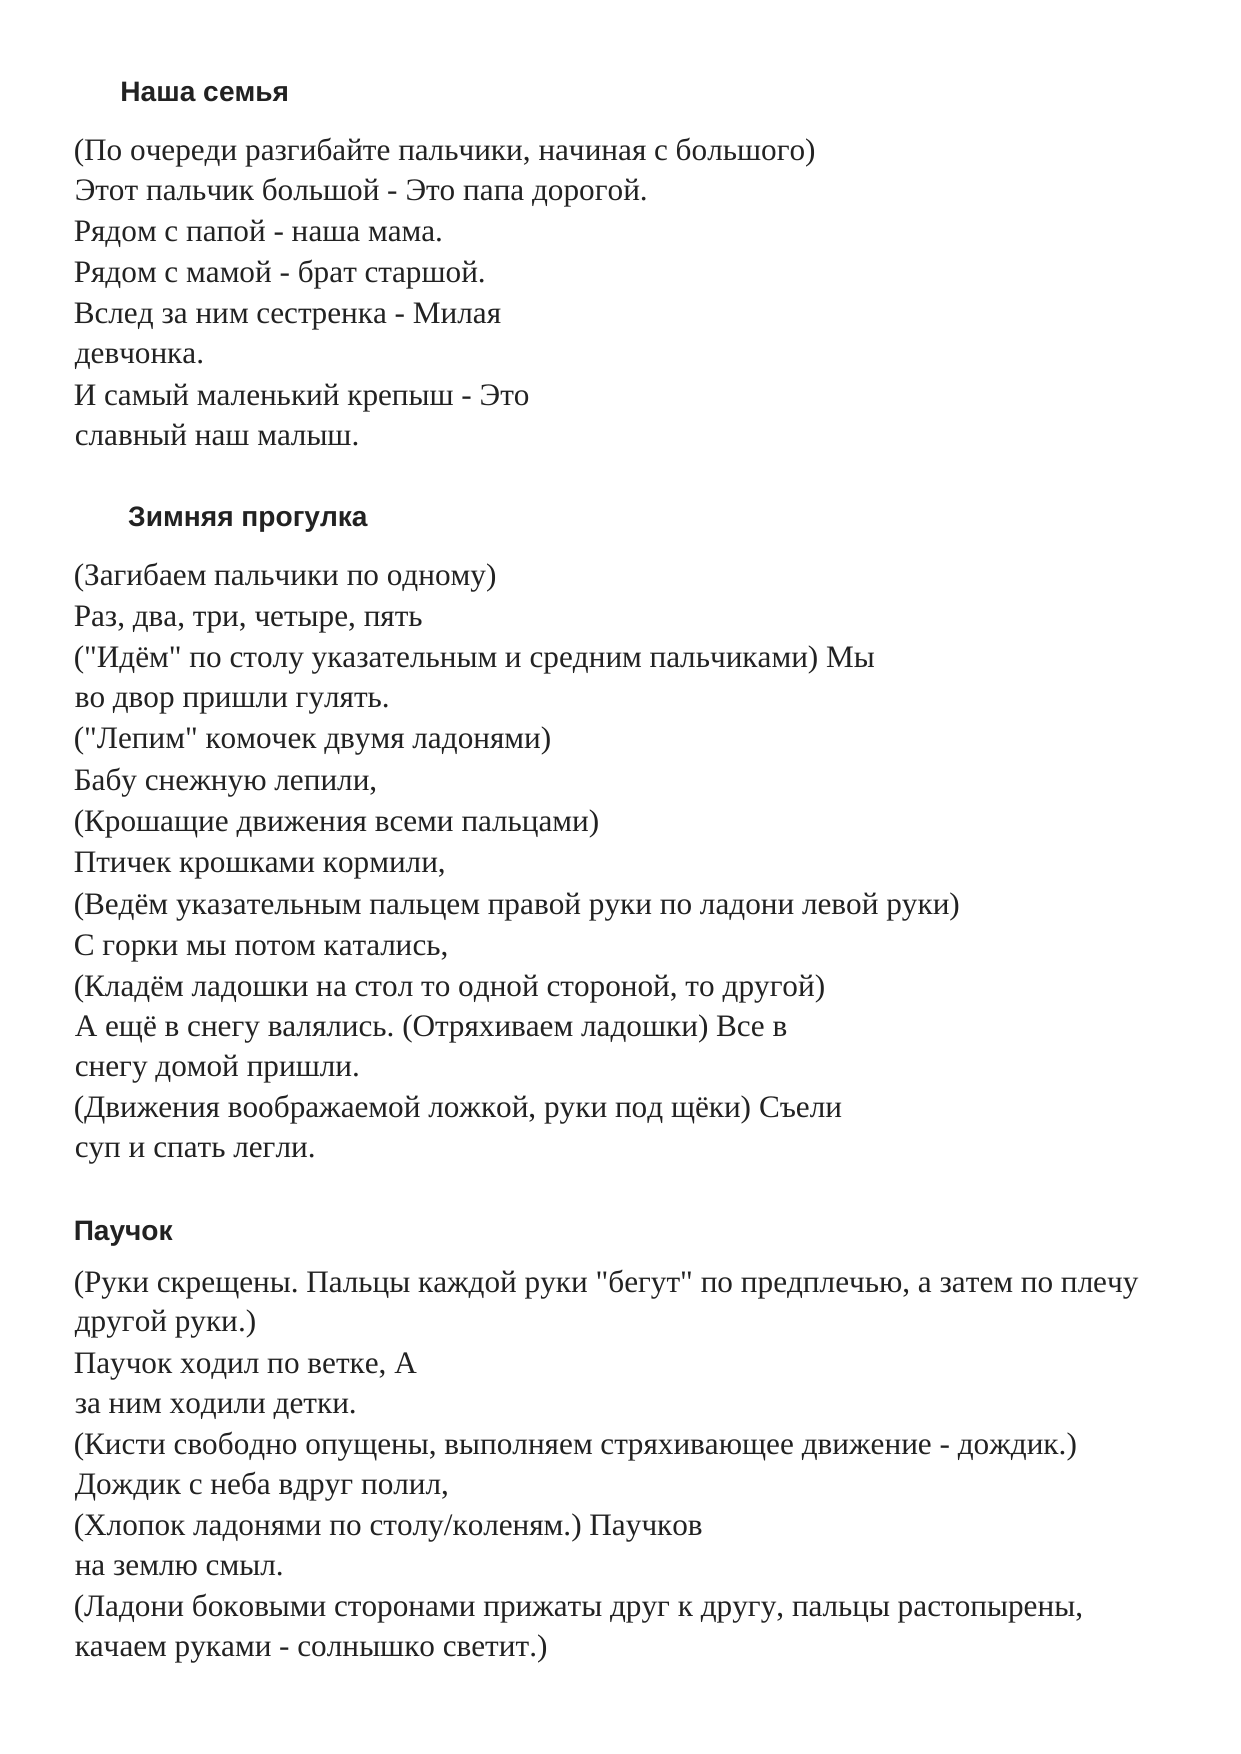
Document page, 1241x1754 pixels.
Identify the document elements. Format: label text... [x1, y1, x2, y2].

subtitle Паучок [73, 1214, 1131, 1246]
text (Загибаем пальчики по одному) [73, 556, 1170, 592]
text Птичек крошками кормили, [73, 844, 1170, 879]
text (Руки скрещены. Пальцы каждой руки "бегут" по предплечью, а затем по плечу другой руки.) [73, 1263, 1170, 1339]
subtitle Зимняя прогулка [73, 500, 1131, 533]
text (Ладони боковыми сторонами прижаты друг к другу, пальцы растопырены, качаем руками - солнышко светит.) [73, 1587, 1170, 1663]
text Паучок ходил по ветке, А за ним ходили детки. [73, 1344, 418, 1420]
text ("Лепим" комочек двумя ладонями) [73, 719, 1170, 756]
text (По очереди разгибайте пальчики, начиная с большого) Этот пальчик большой - Это папа дорогой. [73, 131, 817, 207]
text Рядом с папой - наша мама. [73, 212, 1170, 248]
text (Крошащие движения всеми пальцами) [73, 802, 1170, 838]
text Бабу снежную лепили, [73, 761, 1170, 797]
text И самый маленький крепыш - Это славный наш малыш. [73, 376, 532, 452]
text (Движения воображаемой ложкой, руки под щёки) Съели суп и спать легли. [73, 1089, 844, 1164]
text (Кладём ладошки на стол то одной стороной, то другой) А ещё в снегу валялись. (Отряхиваем ладошки) Все в снегу домой пришли. [73, 968, 827, 1083]
text ("Идём" по столу указательным и средним пальчиками) Мы во двор пришли гулять. [73, 638, 877, 714]
text С горки мы потом катались, [73, 926, 1170, 962]
text (Ведём указательным пальцем правой руки по ладони левой руки) [73, 885, 1170, 921]
text (Хлопок ладонями по столу/коленям.) Паучков на землю смыл. [73, 1506, 705, 1582]
text Вслед за ним сестренка - Милая девчонка. [73, 295, 502, 371]
text (Кисти свободно опущены, выполняем стряхивающее движение - дождик.) Дождик с неба вдруг полил, [73, 1425, 1170, 1501]
subtitle Наша семья [73, 75, 1131, 108]
text Раз, два, три, четыре, пять [73, 597, 1170, 633]
text Рядом с мамой - брат старшой. [73, 253, 1170, 289]
